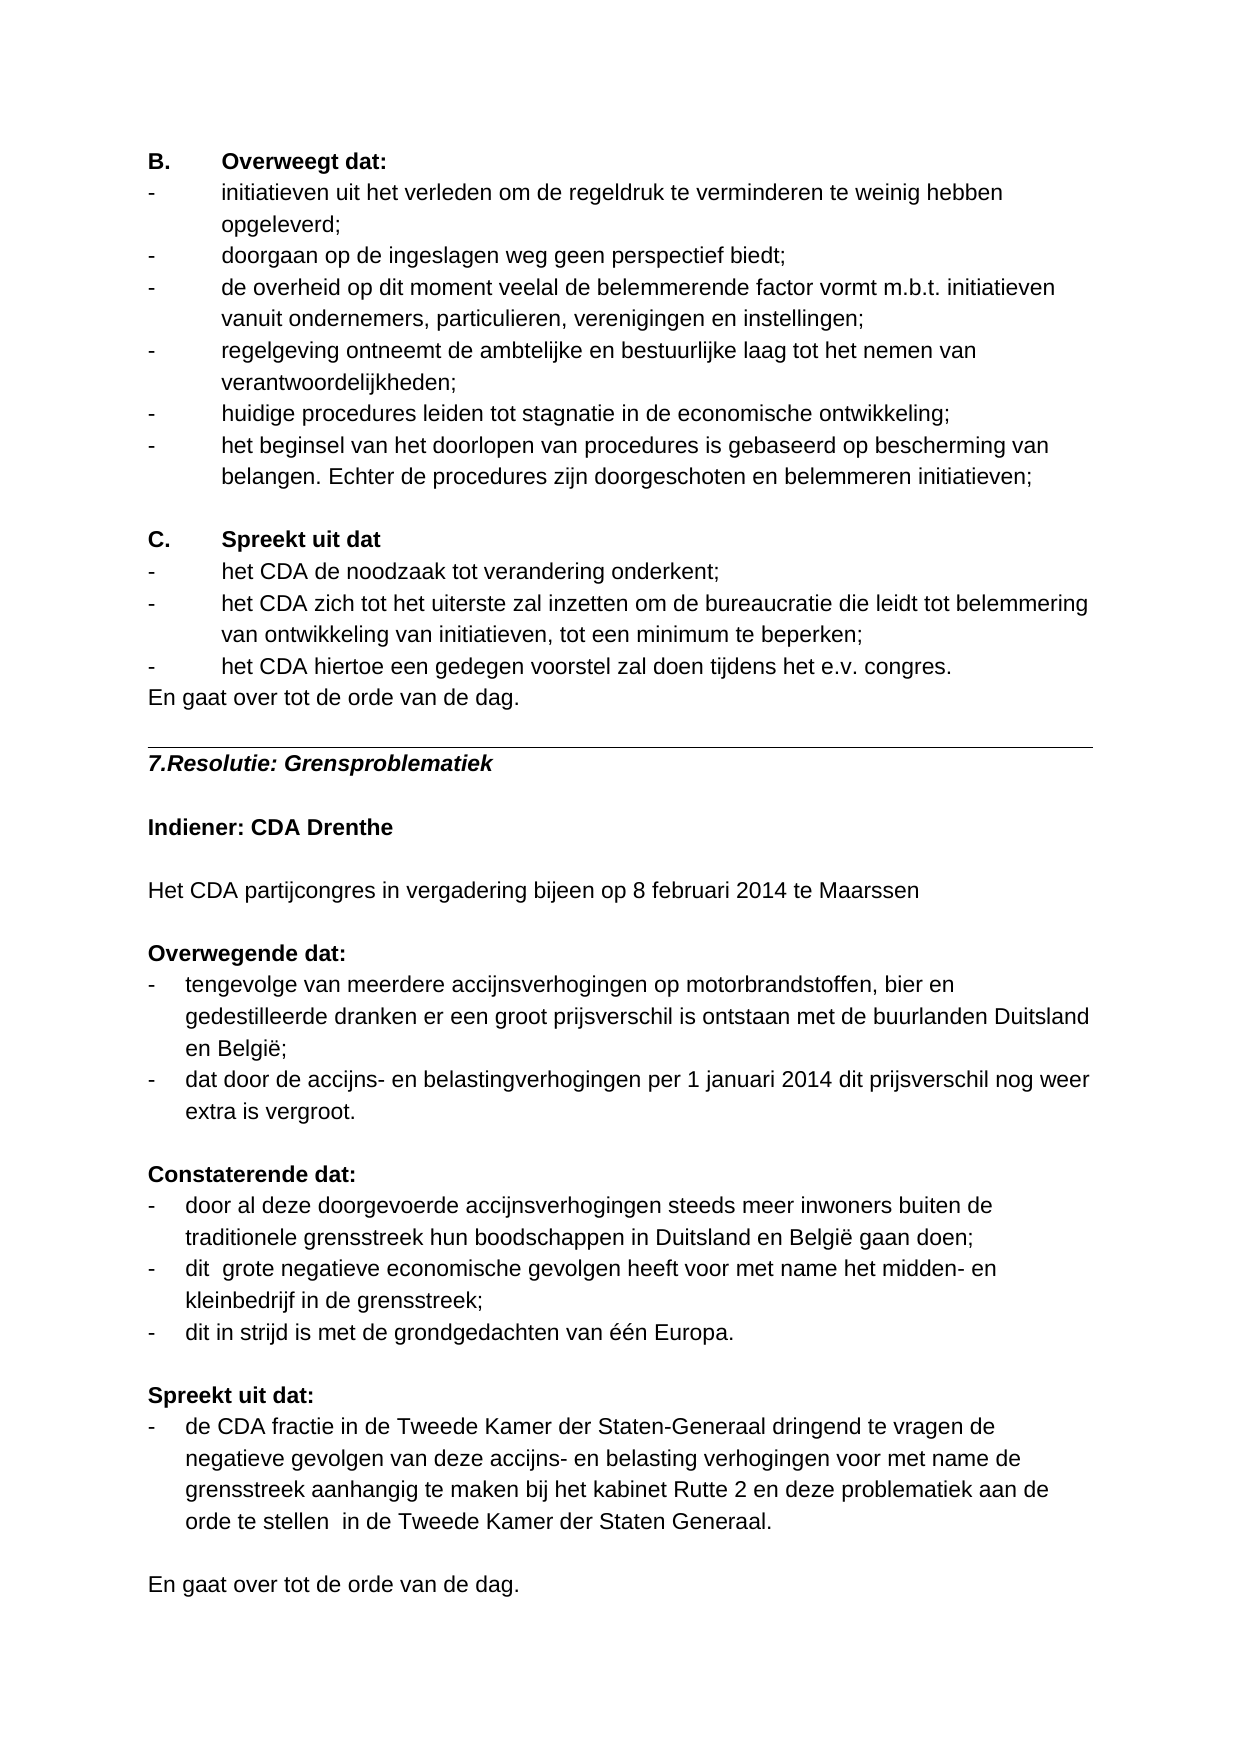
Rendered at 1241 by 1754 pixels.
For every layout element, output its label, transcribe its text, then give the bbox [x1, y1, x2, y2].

text C. Spreekt uit dat [148, 526, 1093, 553]
text - huidige procedures leiden tot stagnatie in de economische ontwikkeling; [148, 400, 1093, 426]
text Constaterende dat: [148, 1161, 1093, 1187]
text Spreekt uit dat: [148, 1382, 1093, 1408]
list de CDA fractie in de Tweede Kamer der Staten-Generaal dringend te vragen de negatieve gevolgen van deze accijns- en belasting verhogingen voor met name de grensstreek aanhangig te maken bij het kabinet Rutte 2 en deze problematiek aan de orde te stellen in de Tweede Kamer der Staten Generaal. [148, 1413, 1093, 1534]
list dit grote negatieve economische gevolgen heeft voor met name het midden- en kleinbedrijf in de grensstreek; [148, 1255, 1093, 1313]
text En gaat over tot de orde van de dag. [148, 1571, 1093, 1597]
text 7.Resolutie: Grensproblematiek [148, 748, 1093, 777]
text Indiener: CDA Drenthe [148, 813, 1093, 840]
text - doorgaan op de ingeslagen weg geen perspectief biedt; [148, 242, 1093, 269]
text Het CDA partijcongres in vergadering bijeen op 8 februari 2014 te Maarssen [148, 877, 1093, 903]
text - het CDA de noodzaak tot verandering onderkent; [148, 558, 1093, 584]
list dat door de accijns- en belastingverhogingen per 1 januari 2014 dit prijsverschil nog weer extra is vergroot. [148, 1066, 1093, 1124]
text En gaat over tot de orde van de dag. [148, 684, 1093, 711]
list tengevolge van meerdere accijnsverhogingen op motorbrandstoffen, bier en gedestilleerde dranken er een groot prijsverschil is ontstaan met de buurlanden Duitsland en België; [148, 971, 1093, 1061]
text - het CDA zich tot het uiterste zal inzetten om de bureaucratie die leidt tot belemmering van ontwikkeling van initiatieven, tot een minimum te beperken; [148, 589, 1093, 647]
list door al deze doorgevoerde accijnsverhogingen steeds meer inwoners buiten de traditionele grensstreek hun boodschappen in Duitsland en België gaan doen; [148, 1192, 1093, 1250]
text - regelgeving ontneemt de ambtelijke en bestuurlijke laag tot het nemen van verantwoordelijkheden; [148, 337, 1093, 395]
text - de overheid op dit moment veelal de belemmerende factor vormt m.b.t. initiatieven vanuit ondernemers, particulieren, verenigingen en instellingen; [148, 274, 1093, 332]
text - het CDA hiertoe een gedegen voorstel zal doen tijdens het e.v. congres. [148, 653, 1093, 679]
text - het beginsel van het doorlopen van procedures is gebaseerd op bescherming van belangen. Echter de procedures zijn doorgeschoten en belemmeren initiatieven; [148, 432, 1093, 489]
text Overwegende dat: [148, 940, 1093, 966]
list dit in strijd is met de grondgedachten van één Europa. [148, 1318, 1093, 1345]
text - initiatieven uit het verleden om de regeldruk te verminderen te weinig hebben opgeleverd; [148, 179, 1093, 237]
text B. Overweegt dat: [148, 148, 1093, 174]
